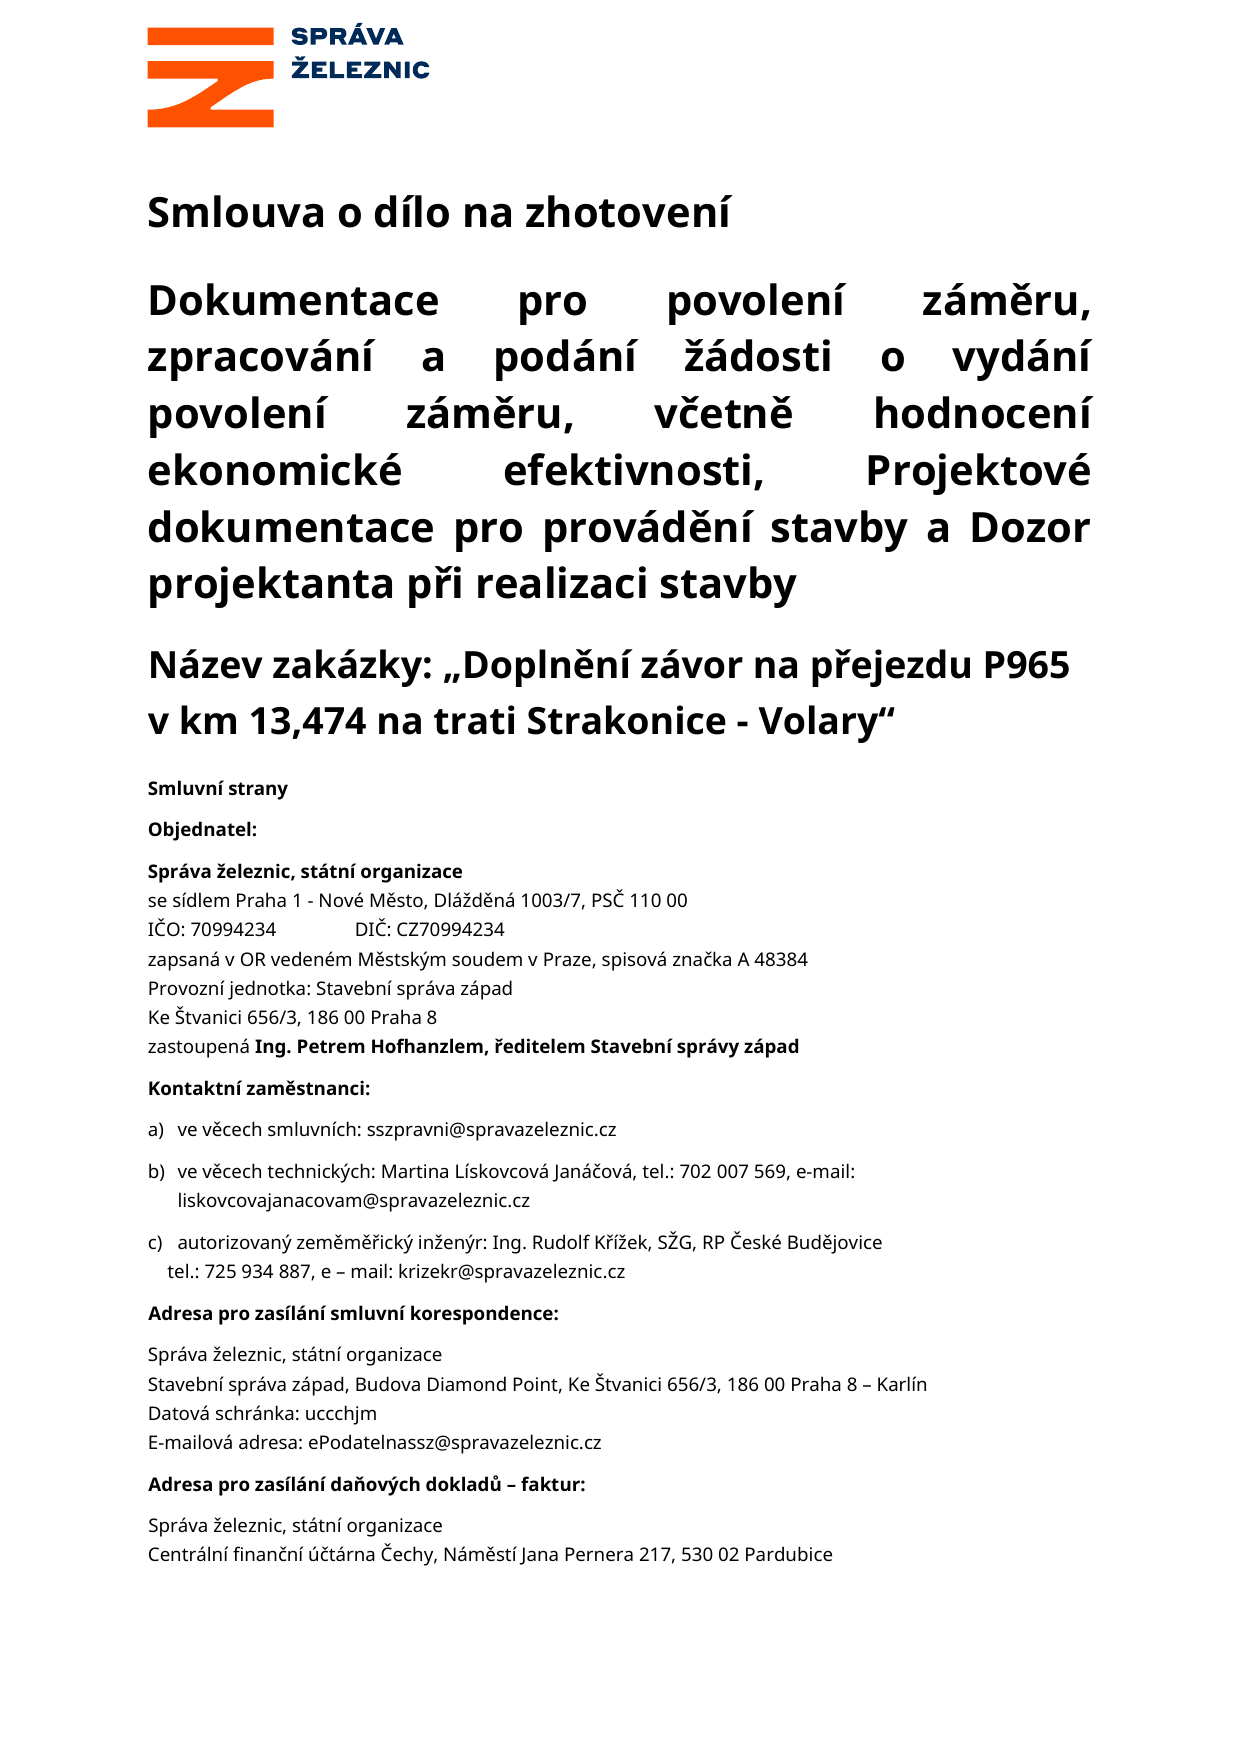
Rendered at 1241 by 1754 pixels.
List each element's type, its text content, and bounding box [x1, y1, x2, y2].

text Ke Štvanici 656/3, 186 00 Praha 8 [148, 1001, 1092, 1030]
text Správa železnic, státní organizace [148, 1338, 1092, 1368]
text zapsaná v OR vedeném Městským soudem v Praze, spisová značka A 48384 [148, 943, 1092, 972]
text Správa železnic, státní organizace [148, 1509, 1092, 1538]
text Správa železnic, státní organizace [148, 855, 1092, 884]
text Název zakázky: [148, 638, 1092, 745]
text Adresa pro zasílání smluvní korespondence: [148, 1297, 1092, 1326]
text Provozní jednotka: Stavební správa západ [148, 972, 1092, 1001]
title Dokumentace pro povolení záměru, zpracování a podání žádosti o vydání povolení záměru, včetně hodnocení ekonomické efektivnosti, Projektové dokumentace pro provádění stavby a Dozor projektanta při realizaci stavby [148, 271, 1092, 611]
text IČO: 70994234 DIČ: CZ70994234 [148, 913, 1092, 943]
list ve věcech technických: Martina Lískovcová Janáčová, tel.: 702 007 569, e-mail: liskovcovajanacovam@spravazeleznic.cz [148, 1155, 1092, 1213]
text se sídlem Praha 1 - Nové Město, Dlážděná 1003/7, PSČ 110 00 [148, 884, 1092, 913]
text zastoupená Ing. Petrem Hofhanzlem, ředitelem Stavební správy západ [148, 1030, 1092, 1059]
text Kontaktní zaměstnanci: [148, 1072, 1092, 1101]
text tel.: 725 934 887, e – mail: krizekr@spravazeleznic.cz [148, 1255, 1092, 1284]
text E-mailová adresa: ePodatelnassz@spravazeleznic.cz [148, 1426, 1092, 1455]
text Objednatel: [148, 813, 1092, 843]
text Stavební správa západ, Budova Diamond Point, Ke Štvanici 656/3, 186 00 Praha 8 – Karlín [148, 1368, 1092, 1397]
list autorizovaný zeměměřický inženýr: Ing. Rudolf Křížek, SŽG, RP České Budějovice [148, 1226, 1092, 1255]
list ve věcech smluvních: sszpravni@spravazeleznic.cz [148, 1113, 1092, 1143]
text Smlouva o dílo na zhotovení [148, 183, 1092, 240]
text Centrální finanční účtárna Čechy, Náměstí Jana Pernera 217, 530 02 Pardubice [148, 1538, 1092, 1568]
subtitle Smluvní strany [148, 775, 1092, 801]
text Datová schránka: uccchjm [148, 1397, 1092, 1426]
text Adresa pro zasílání daňových dokladů – faktur: [148, 1468, 1092, 1497]
